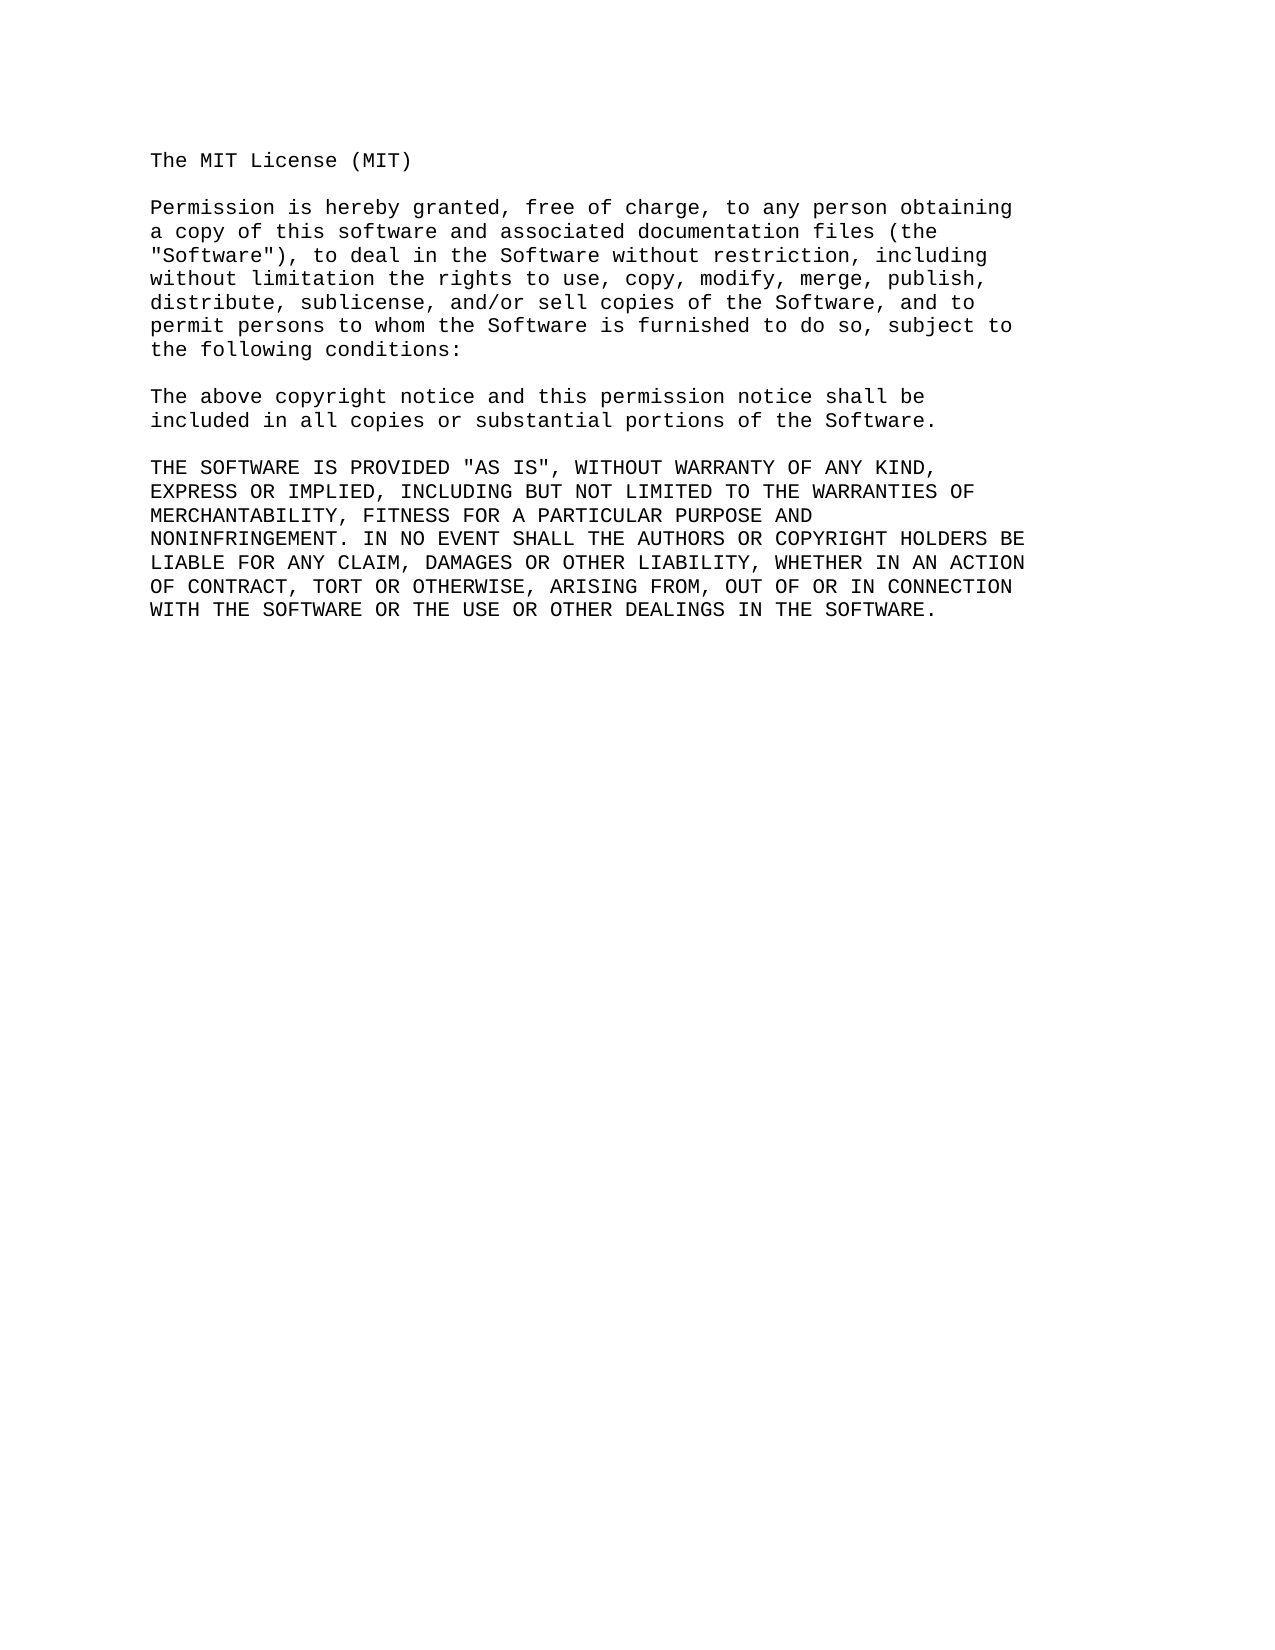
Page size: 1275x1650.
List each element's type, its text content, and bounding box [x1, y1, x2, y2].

text distribute, sublicense, and/or sell copies of the Software, and to [150, 292, 1125, 316]
text NONINFRINGEMENT. IN NO EVENT SHALL THE AUTHORS OR COPYRIGHT HOLDERS BE [150, 528, 1125, 552]
text a copy of this software and associated documentation files (the [150, 221, 1125, 244]
text WITH THE SOFTWARE OR THE USE OR OTHER DEALINGS IN THE SOFTWARE. [150, 599, 1125, 623]
text THE SOFTWARE IS PROVIDED "AS IS", WITHOUT WARRANTY OF ANY KIND, [150, 457, 1125, 481]
text The above copyright notice and this permission notice shall be [150, 386, 1125, 410]
text EXPRESS OR IMPLIED, INCLUDING BUT NOT LIMITED TO THE WARRANTIES OF [150, 481, 1125, 505]
text LIABLE FOR ANY CLAIM, DAMAGES OR OTHER LIABILITY, WHETHER IN AN ACTION [150, 552, 1125, 576]
text without limitation the rights to use, copy, modify, merge, publish, [150, 268, 1125, 292]
text included in all copies or substantial portions of the Software. [150, 410, 1125, 434]
text the following conditions: [150, 339, 1125, 363]
text MERCHANTABILITY, FITNESS FOR A PARTICULAR PURPOSE AND [150, 505, 1125, 528]
text "Software"), to deal in the Software without restriction, including [150, 244, 1125, 268]
text permit persons to whom the Software is furnished to do so, subject to [150, 316, 1125, 339]
text Permission is hereby granted, free of charge, to any person obtaining [150, 197, 1125, 221]
text OF CONTRACT, TORT OR OTHERWISE, ARISING FROM, OUT OF OR IN CONNECTION [150, 576, 1125, 599]
text The MIT License (MIT) [150, 150, 1125, 174]
